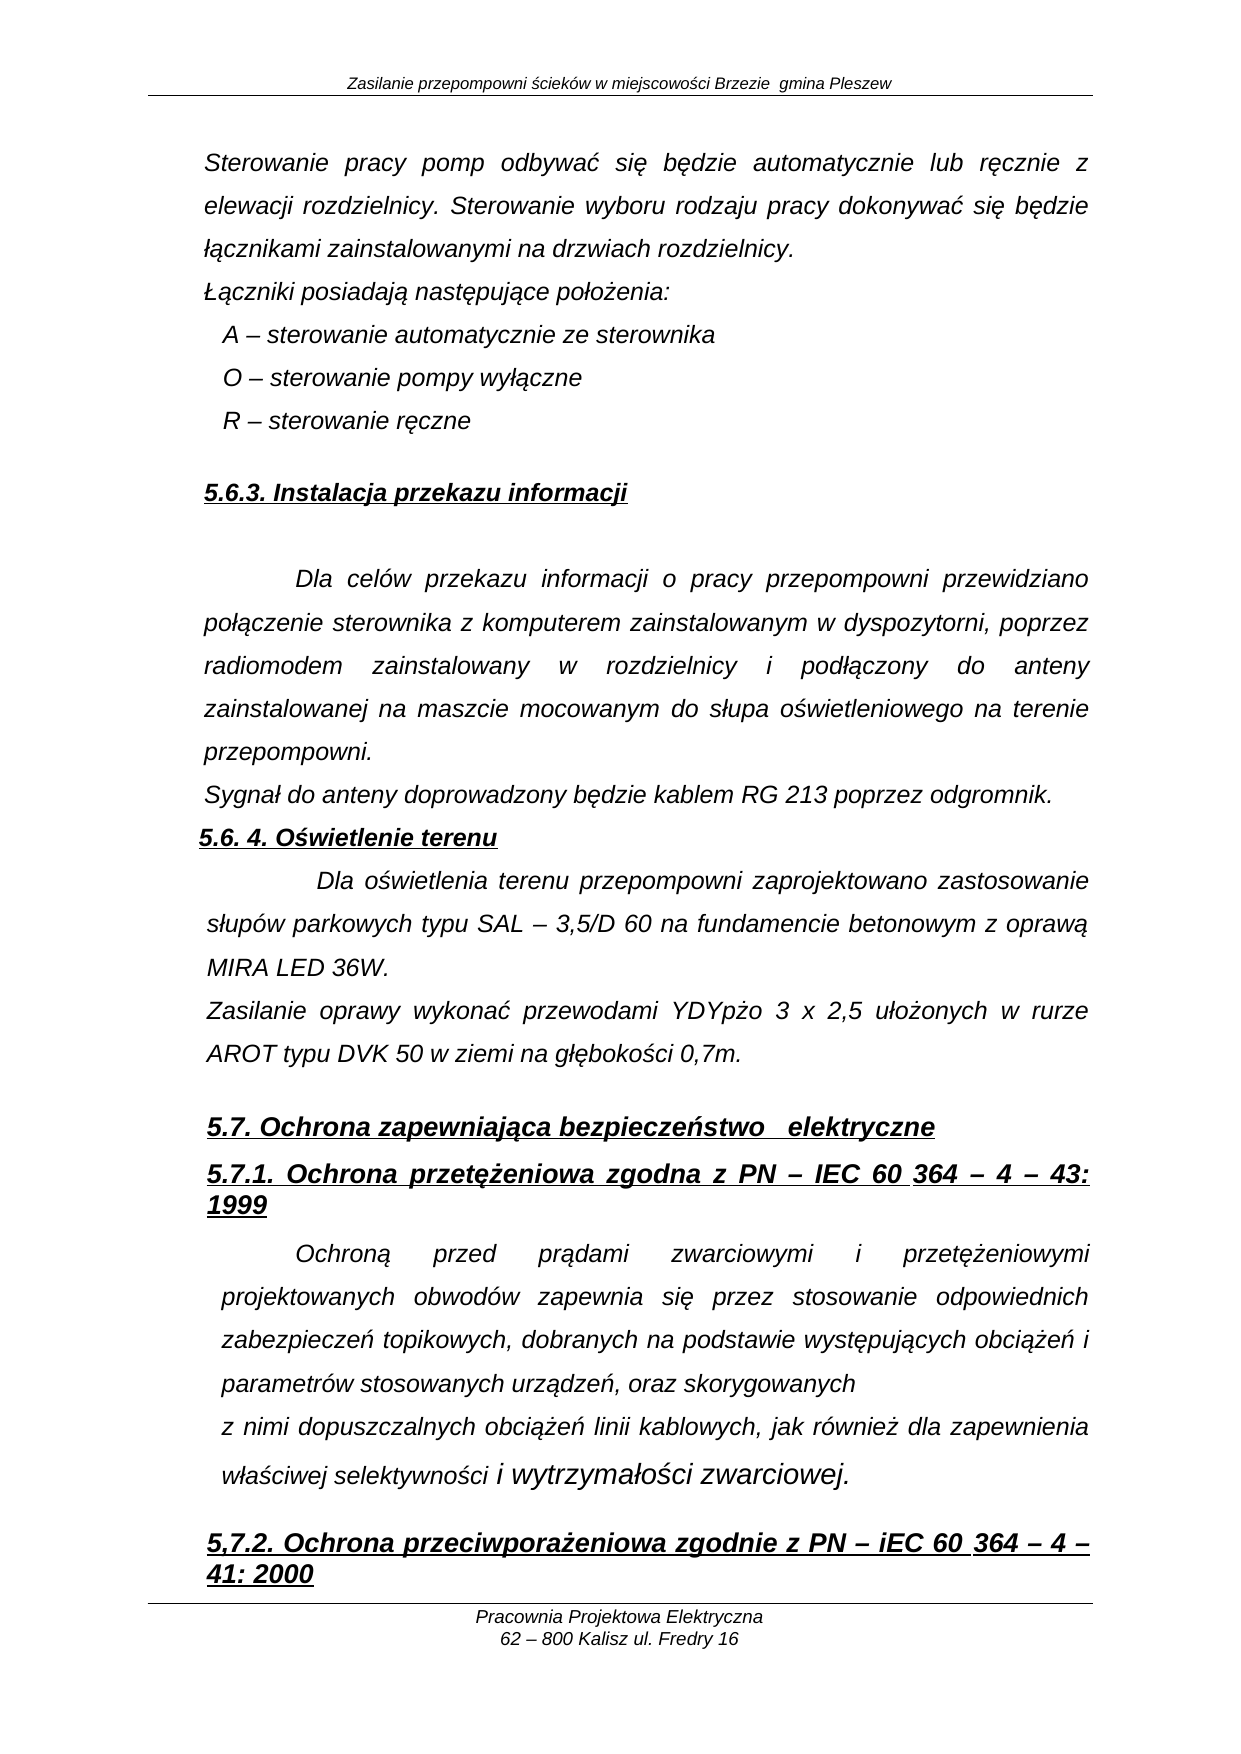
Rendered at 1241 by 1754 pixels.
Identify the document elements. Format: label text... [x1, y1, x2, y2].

text 5.7.1. Ochrona przetężeniowa zgodna z PN – IEC 60 364 – 4 – 43: 1999 [207, 1158, 1093, 1220]
text R – sterowanie ręczne [223, 406, 1093, 435]
text 5.6.3. Instalacja przekazu informacji [204, 478, 1093, 507]
text Sygnał do anteny doprowadzony będzie kablem RG 213 poprzez odgromnik. [204, 780, 1093, 809]
text 5,7.2. Ochrona przeciwporażeniowa zgodnie z PN – iEC 60 364 – 4 – 41: 2000 [207, 1527, 1093, 1589]
text 5.6. 4. Oświetlenie terenu [148, 823, 1093, 852]
text Zasilanie oprawy wykonać przewodami YDYpżo 3 x 2,5 ułożonych w rurze AROT typu DVK 50 w ziemi na głębokości 0,7m. [148, 996, 1093, 1068]
text Łączniki posiadają następujące położenia: [204, 277, 1093, 306]
text z nimi dopuszczalnych obciążeń linii kablowych, jak również dla zapewnienia właściwej selektywności i wytrzymałości zwarciowej. [221, 1412, 1093, 1491]
text 5.7. Ochrona zapewniająca bezpieczeństwo elektryczne [207, 1111, 1093, 1142]
text Ochroną przed prądami zwarciowymi i przetężeniowymi projektowanych obwodów zapewnia się przez stosowanie odpowiednich zabezpieczeń topikowych, dobranych na podstawie występujących obciążeń i parametrów stosowanych urządzeń, oraz skorygowanych [221, 1239, 1093, 1397]
text A – sterowanie automatycznie ze sterownika [223, 320, 1093, 349]
text Dla oświetlenia terenu przepompowni zaprojektowano zastosowanie słupów parkowych typu SAL – 3,5/D 60 na fundamencie betonowym z oprawą MIRA LED 36W. [148, 866, 1093, 981]
text O – sterowanie pompy wyłączne [223, 363, 1093, 392]
text Dla celów przekazu informacji o pracy przepompowni przewidziano połączenie sterownika z komputerem zainstalowanym w dyspozytorni, poprzez radiomodem zainstalowany w rozdzielnicy i podłączony do anteny zainstalowanej na maszcie mocowanym do słupa oświetleniowego na terenie przepompowni. [204, 564, 1093, 766]
text Sterowanie pracy pomp odbywać się będzie automatycznie lub ręcznie z elewacji rozdzielnicy. Sterowanie wyboru rodzaju pracy dokonywać się będzie łącznikami zainstalowanymi na drzwiach rozdzielnicy. [204, 148, 1093, 263]
